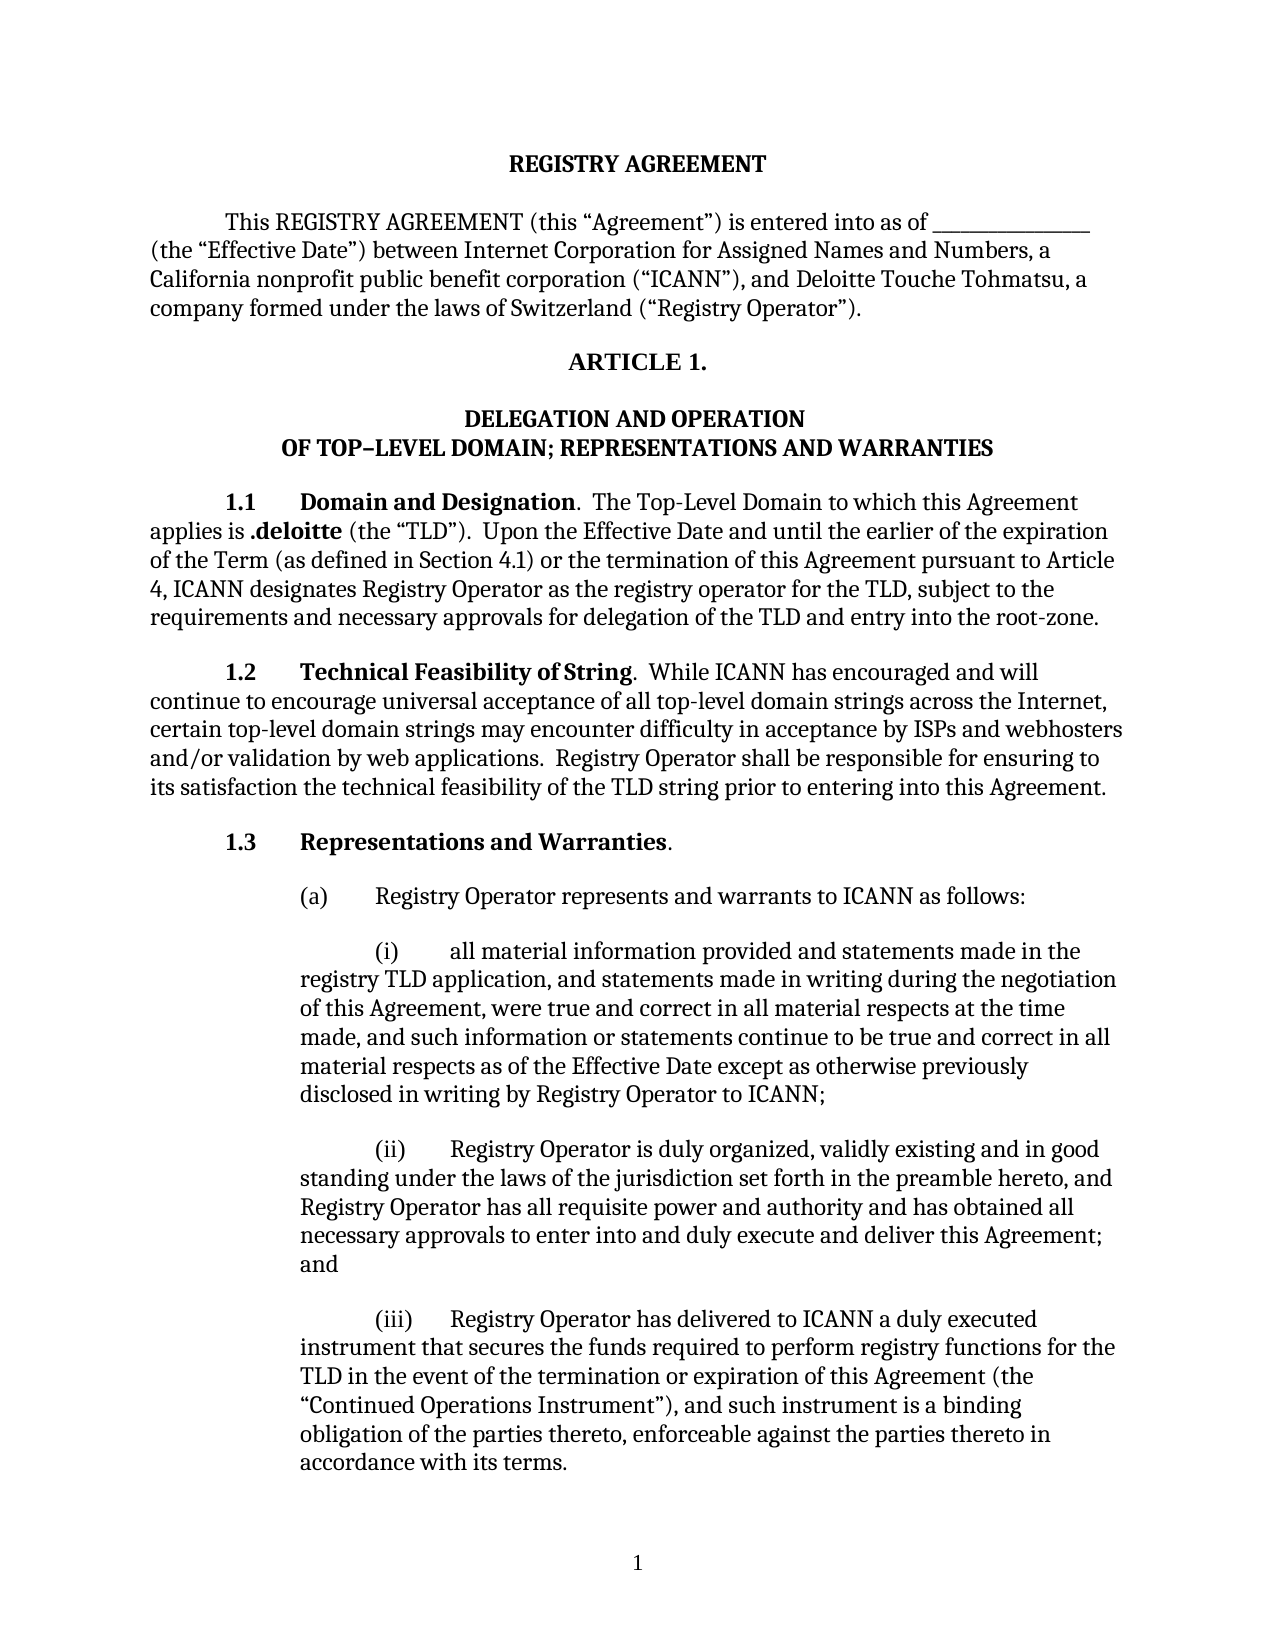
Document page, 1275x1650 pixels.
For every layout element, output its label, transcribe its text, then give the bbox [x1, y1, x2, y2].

text Registry Operator represents and warrants to ICANN as follows: [150, 881, 1125, 911]
text Representations and Warranties. [150, 827, 1125, 856]
text Technical Feasibility of String. While ICANN has encouraged and will continue to encourage universal acceptance of all top-level domain strings across the Internet, certain top-level domain strings may encounter difficulty in acceptance by ISPs and webhosters and/or validation by web applications. Registry Operator shall be responsible for ensuring to its satisfaction the technical feasibility of the TLD string prior to entering into this Agreement. [150, 657, 1125, 802]
text This REGISTRY AGREEMENT (this “Agreement”) is entered into as of _________________ (the “Effective Date”) between Internet Corporation for Assigned Names and Numbers, a California nonprofit public benefit corporation (“ICANN”), and Deloitte Touche Tohmatsu, a company formed under the laws of Switzerland (“Registry Operator”). [150, 207, 1125, 322]
text Domain and Designation. The Top-Level Domain to which this Agreement applies is .deloitte (the “TLD”). Upon the Effective Date and until the earlier of the expiration of the Term (as defined in Section 4.1) or the termination of this Agreement pursuant to Article 4, ICANN designates Registry Operator as the registry operator for the TLD, subject to the requirements and necessary approvals for delegation of the TLD and entry into the root-zone. [150, 487, 1125, 632]
title REGISTRY AGREEMENT [150, 150, 1125, 179]
text DELEGATION AND OPERATION OF TOP–LEVEL DOMAIN; REPRESENTATIONS AND WARRANTIES [150, 347, 1125, 462]
text Registry Operator is duly organized, validly existing and in good standing under the laws of the jurisdiction set forth in the preamble hereto, and Registry Operator has all requisite power and authority and has obtained all necessary approvals to enter into and duly execute and deliver this Agreement; and [300, 1134, 1125, 1279]
text all material information provided and statements made in the registry TLD application, and statements made in writing during the negotiation of this Agreement, were true and correct in all material respects at the time made, and such information or statements continue to be true and correct in all material respects as of the Effective Date except as otherwise previously disclosed in writing by Registry Operator to ICANN; [300, 936, 1125, 1109]
text Registry Operator has delivered to ICANN a duly executed instrument that secures the funds required to perform registry functions for the TLD in the event of the termination or expiration of this Agreement (the “Continued Operations Instrument”), and such instrument is a binding obligation of the parties thereto, enforceable against the parties thereto in accordance with its terms. [300, 1304, 1125, 1477]
